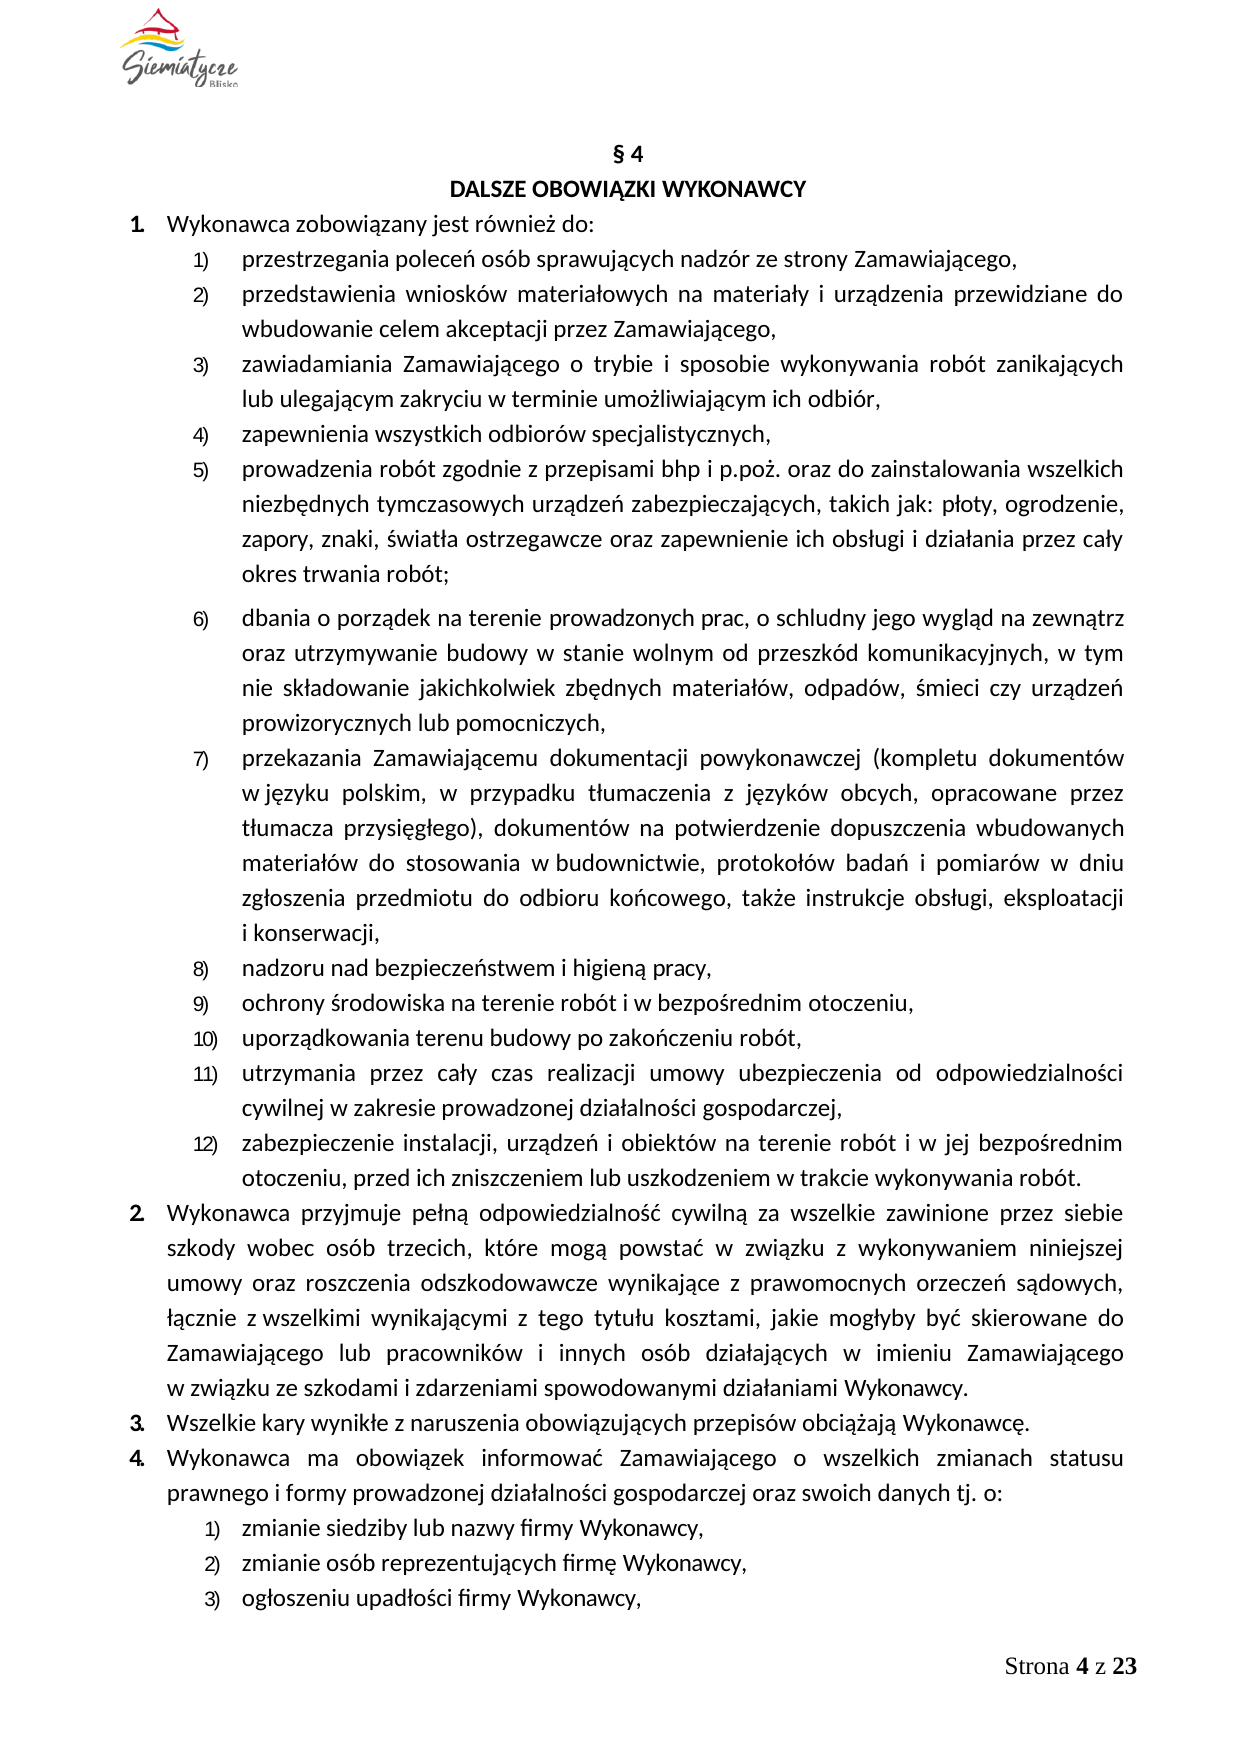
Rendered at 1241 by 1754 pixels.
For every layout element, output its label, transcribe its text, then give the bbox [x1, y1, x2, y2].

list ochrony środowiska na terenie robót i w bezpośrednim otoczeniu, [193, 987, 1137, 1017]
list przedstawienia wniosków materiałowych na materiały i urządzenia przewidziane do wbudowanie celem akceptacji przez Zamawiającego, [193, 278, 1125, 344]
list zabezpieczenie instalacji, urządzeń i obiektów na terenie robót i w jej bezpośrednim otoczeniu, przed ich zniszczeniem lub uszkodzeniem w trakcie wykonywania robót. [193, 1127, 1125, 1192]
list dbania o porządek na terenie prowadzonych prac, o schludny jego wygląd na zewnątrz oraz utrzymywanie budowy w stanie wolnym od przeszkód komunikacyjnych, w tym nie składowanie jakichkolwiek zbędnych materiałów, odpadów, śmieci czy urządzeń prowizorycznych lub pomocniczych, [193, 602, 1125, 737]
list zmianie osób reprezentujących firmę Wykonawcy, [204, 1547, 1137, 1577]
list Wykonawca ma obowiązek informować Zamawiającego o wszelkich zmianach statusu prawnego i formy prowadzonej działalności gospodarczej oraz swoich danych tj. o: [129, 1442, 1125, 1507]
subtitle § 4 [119, 138, 1137, 169]
list uporządkowania terenu budowy po zakończeniu robót, [193, 1022, 1137, 1052]
list Wszelkie kary wynikłe z naruszenia obowiązujących przepisów obciążają Wykonawcę. [129, 1407, 1137, 1437]
picture [118, 7, 238, 86]
list prowadzenia robót zgodnie z przepisami bhp i p.poż. oraz do zainstalowania wszelkich niezbędnych tymczasowych urządzeń zabezpieczających, takich jak: płoty, ogrodzenie, zapory, znaki, światła ostrzegawcze oraz zapewnienie ich obsługi i działania przez cały okres trwania robót; [193, 453, 1124, 589]
list Wykonawca zobowiązany jest również do: [129, 208, 1137, 239]
list utrzymania przez cały czas realizacji umowy ubezpieczenia od odpowiedzialności cywilnej w zakresie prowadzonej działalności gospodarczej, [193, 1057, 1125, 1122]
list ogłoszeniu upadłości firmy Wykonawcy, [204, 1582, 1137, 1612]
list zapewnienia wszystkich odbiorów specjalistycznych, [193, 418, 1137, 449]
list Wykonawca przyjmuje pełną odpowiedzialność cywilną za wszelkie zawinione przez siebie szkody wobec osób trzecich, które mogą powstać w związku z wykonywaniem niniejszej umowy oraz roszczenia odszkodowawcze wynikające z prawomocnych orzeczeń sądowych, łącznie z wszelkimi wynikającymi z tego tytułu kosztami, jakie mogłyby być skierowane do Zamawiającego lub pracowników i innych osób działających w imieniu Zamawiającego w związku ze szkodami i zdarzeniami spowodowanymi działaniami Wykonawcy. [129, 1197, 1125, 1402]
text DALSZE OBOWIĄZKI WYKONAWCY [119, 173, 1137, 204]
list przekazania Zamawiającemu dokumentacji powykonawczej (kompletu dokumentów w języku polskim, w przypadku tłumaczenia z języków obcych, opracowane przez tłumacza przysięgłego), dokumentów na potwierdzenie dopuszczenia wbudowanych materiałów do stosowania w budownictwie, protokołów badań i pomiarów w dniu zgłoszenia przedmiotu do odbioru końcowego, także instrukcje obsługi, eksploatacji i konserwacji, [193, 742, 1125, 947]
list nadzoru nad bezpieczeństwem i higieną pracy, [193, 952, 1137, 982]
list zawiadamiania Zamawiającego o trybie i sposobie wykonywania robót zanikających lub ulegającym zakryciu w terminie umożliwiającym ich odbiór, [193, 348, 1125, 414]
list przestrzegania poleceń osób sprawujących nadzór ze strony Zamawiającego, [193, 243, 1137, 274]
list zmianie siedziby lub nazwy firmy Wykonawcy, [204, 1512, 1137, 1542]
